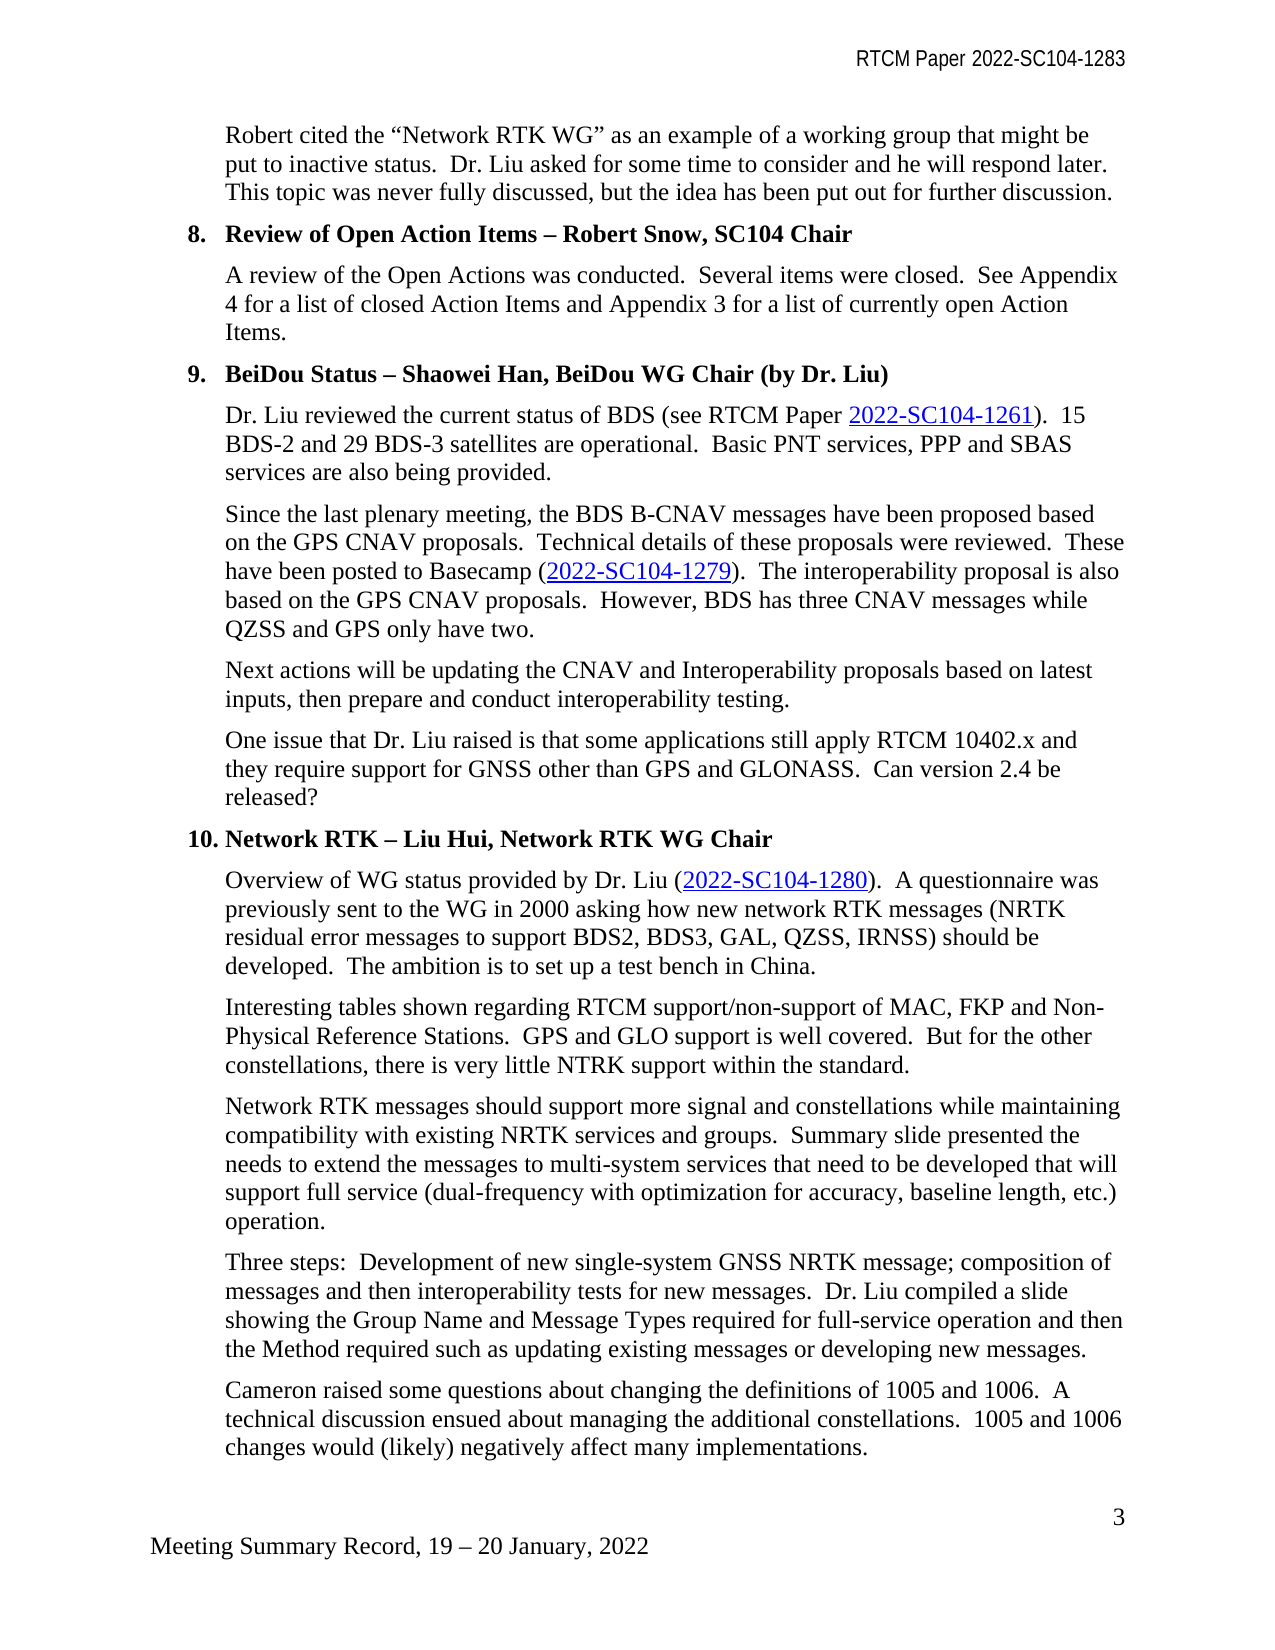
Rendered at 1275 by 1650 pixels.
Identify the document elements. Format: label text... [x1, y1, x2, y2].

text Since the last plenary meeting, the BDS B-CNAV messages have been proposed based on the GPS CNAV proposals. Technical details of these proposals were reviewed. These have been posted to Basecamp (2022-SC104-1279). The interoperability proposal is also based on the GPS CNAV proposals. However, BDS has three CNAV messages while QZSS and GPS only have two. [225, 499, 1125, 642]
text Robert cited the “Network RTK WG” as an example of a working group that might be put to inactive status. Dr. Liu asked for some time to consider and he will respond later. This topic was never fully discussed, but the idea has been put out for further discussion. [225, 120, 1125, 206]
text Network RTK messages should support more signal and constellations while maintaining compatibility with existing NRTK services and groups. Summary slide presented the needs to extend the messages to multi-system services that need to be developed that will support full service (dual-frequency with optimization for accuracy, baseline length, etc.) operation. [225, 1091, 1125, 1235]
text One issue that Dr. Liu raised is that some applications still apply RTCM 10402.x and they require support for GNSS other than GPS and GLONASS. Can version 2.4 be released? [225, 725, 1125, 811]
list Review of Open Action Items – Robert Snow, SC104 Chair [187, 219, 1125, 247]
text Three steps: Development of new single-system GNSS NRTK message; composition of messages and then interoperability tests for new messages. Dr. Liu compiled a slide showing the Group Name and Message Types required for full-service operation and then the Method required such as updating existing messages or developing new messages. [225, 1247, 1125, 1362]
text Interesting tables shown regarding RTCM support/non-support of MAC, FKP and Non-Physical Reference Stations. GPS and GLO support is well covered. But for the other constellations, there is very little NTRK support within the standard. [225, 992, 1125, 1079]
list BeiDou Status – Shaowei Han, BeiDou WG Chair (by Dr. Liu) [187, 359, 1125, 387]
text A review of the Open Actions was conducted. Several items were closed. See Appendix 4 for a list of closed Action Items and Appendix 3 for a list of currently open Action Items. [225, 260, 1125, 346]
text Next actions will be updating the CNAV and Interoperability proposals based on latest inputs, then prepare and conduct interoperability testing. [225, 655, 1125, 712]
list Network RTK – Liu Hui, Network RTK WG Chair [187, 824, 1125, 852]
text Dr. Liu reviewed the current status of BDS (see RTCM Paper 2022-SC104-1261). 15 BDS-2 and 29 BDS-3 satellites are operational. Basic PNT services, PPP and SBAS services are also being provided. [225, 400, 1125, 486]
text Overview of WG status provided by Dr. Liu (2022-SC104-1280). A questionnaire was previously sent to the WG in 2000 asking how new network RTK messages (NRTK residual error messages to support BDS2, BDS3, GAL, QZSS, IRNSS) should be developed. The ambition is to set up a test bench in China. [225, 865, 1125, 980]
text Cameron raised some questions about changing the definitions of 1005 and 1006. A technical discussion ensued about managing the additional constellations. 1005 and 1006 changes would (likely) negatively affect many implementations. [225, 1375, 1125, 1461]
